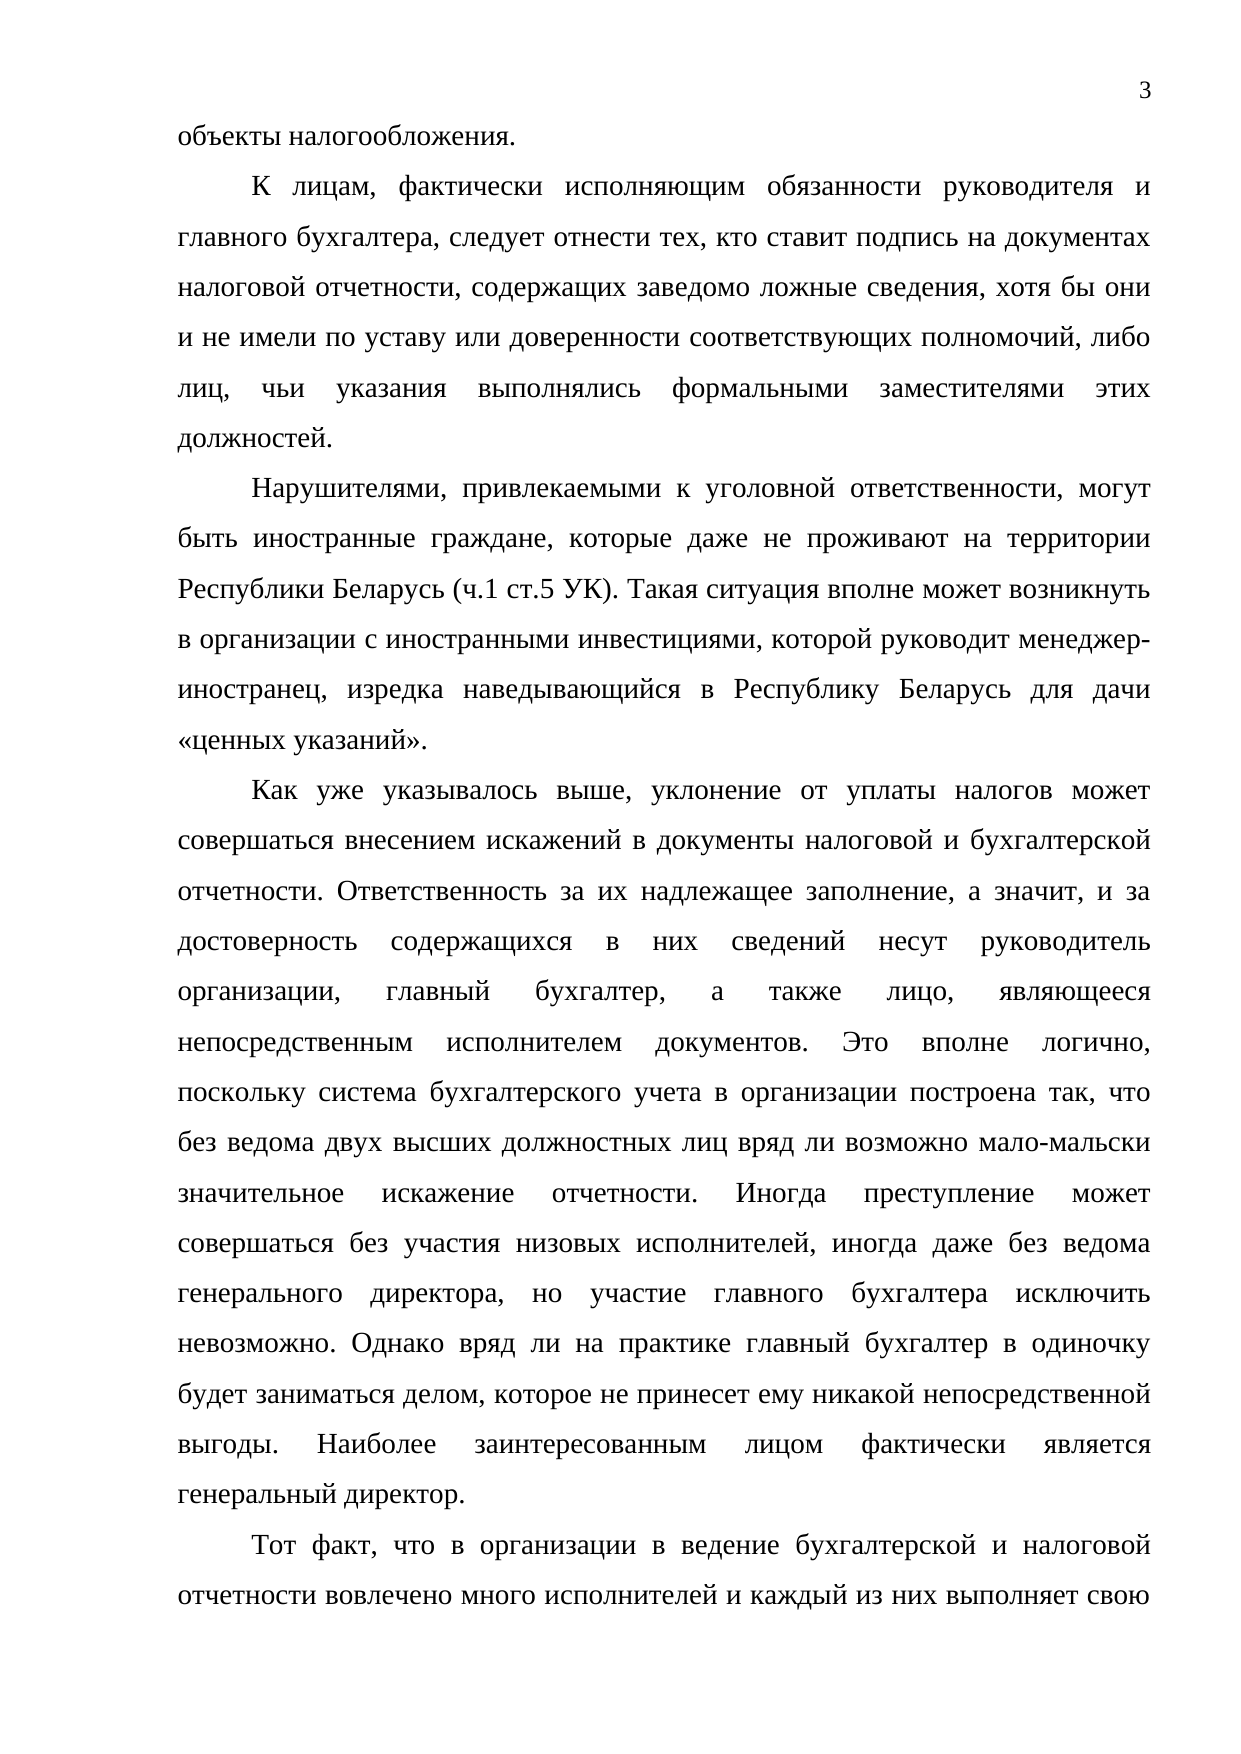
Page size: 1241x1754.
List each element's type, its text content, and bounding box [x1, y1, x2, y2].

text К лицам, фактически исполняющим обязанности руководителя и главного бухгалтера, следует отнести тех, кто ставит подпись на документах налоговой отчетности, содержащих заведомо ложные сведения, хотя бы они и не имели по уставу или доверенности соответствующих полномочий, либо лиц, чьи указания выполнялись формальными заместителями этих должностей. [177, 168, 1152, 453]
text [177, 118, 1152, 152]
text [177, 1527, 1152, 1611]
text Нарушителями, привлекаемыми к уголовной ответственности, могут быть иностранные граждане, которые даже не проживают на территории Республики Беларусь (ч.1 ст.5 УК). Такая ситуация вполне может возникнуть в организации с иностранными инвестициями, которой руководит менеджер-иностранец, изредка наведывающийся в Республику Беларусь для дачи «ценных указаний». [177, 470, 1152, 755]
text Как уже указывалось выше, уклонение от уплаты налогов может совершаться внесением искажений в документы налоговой и бухгалтерской отчетности. Ответственность за их надлежащее заполнение, а значит, и за достоверность содержащихся в них сведений несут руководитель организации, главный бухгалтер, а также лицо, являющееся непосредственным исполнителем документов. Это вполне логично, поскольку система бухгалтерского учета в организации построена так, что без ведома двух высших должностных лиц вряд ли возможно мало-мальски значительное искажение отчетности. Иногда преступление может совершаться без участия низовых исполнителей, иногда даже без ведома генерального директора, но участие главного бухгалтера исключить невозможно. Однако вряд ли на практике главный бухгалтер в одиночку будет заниматься делом, которое не принесет ему никакой непосредственной выгоды. Наиболее заинтересованным лицом фактически является генеральный директор. [177, 772, 1152, 1510]
